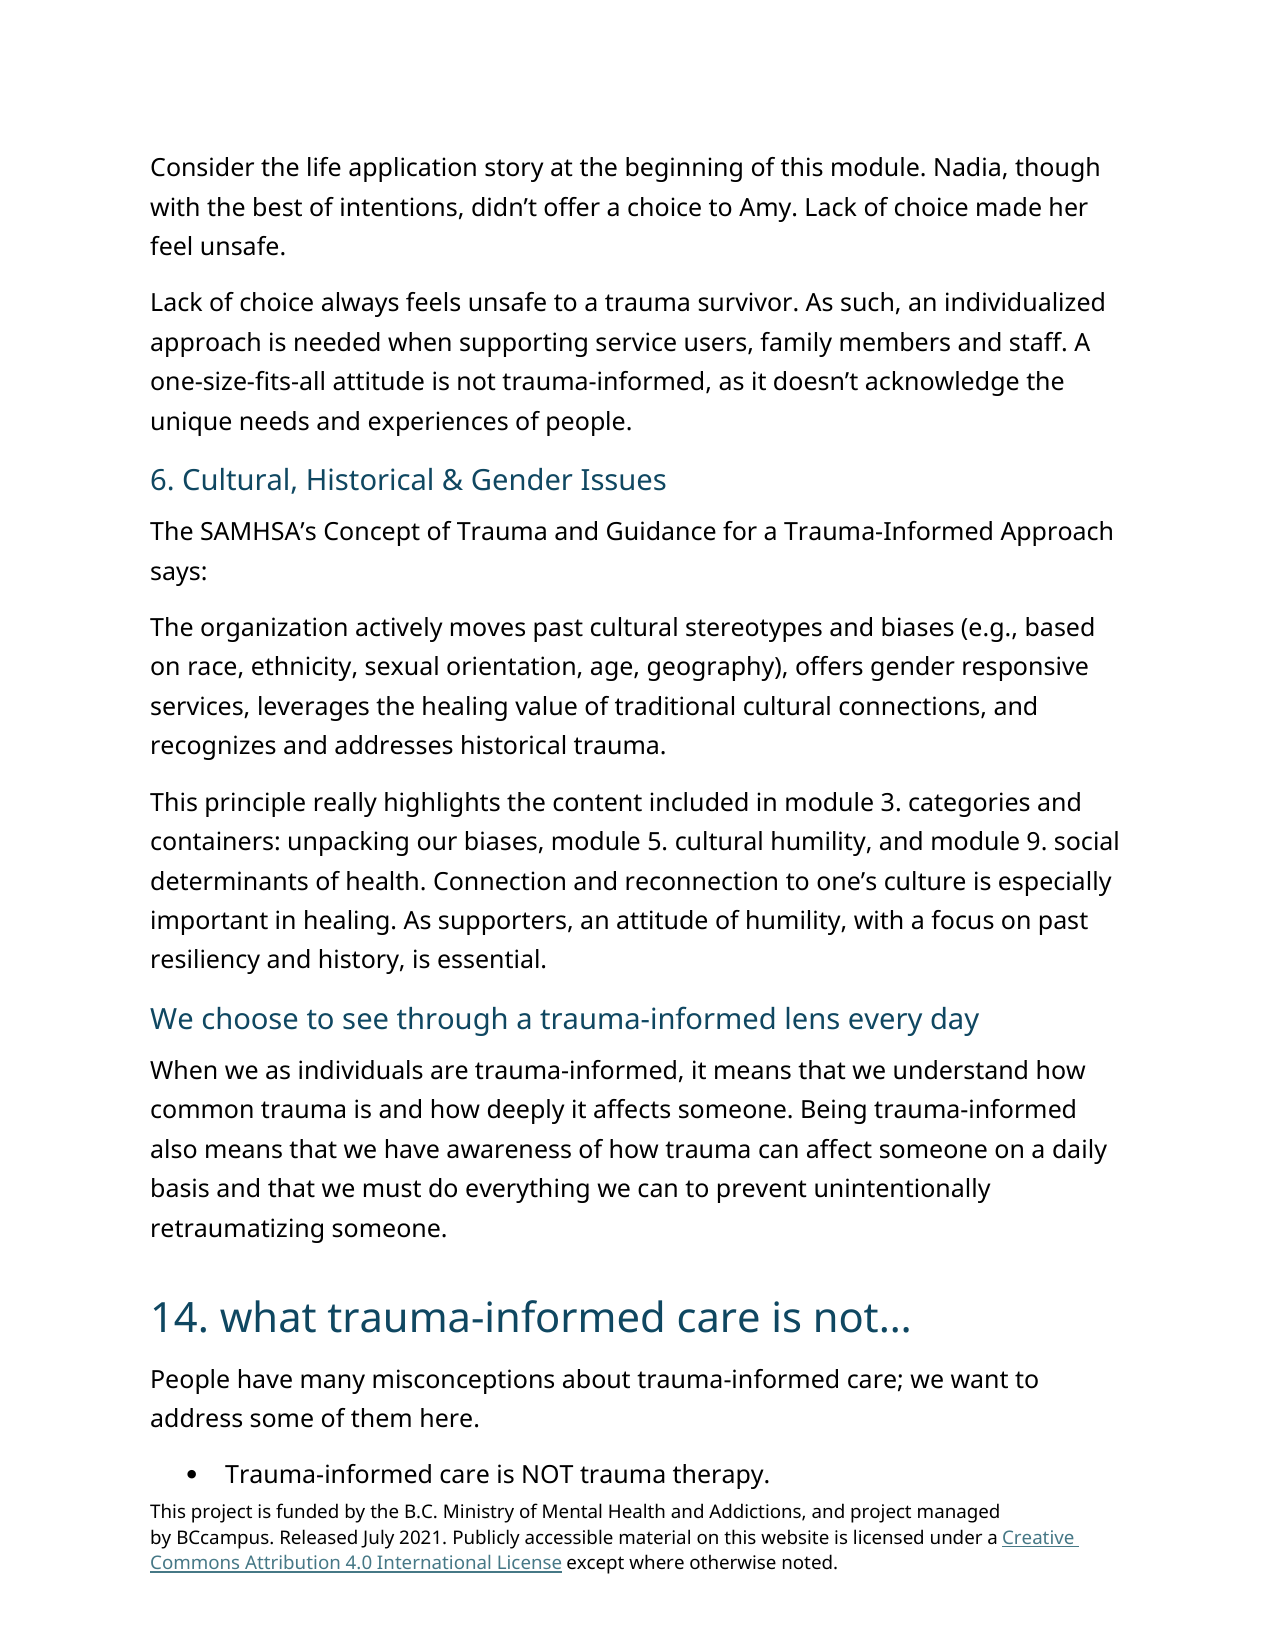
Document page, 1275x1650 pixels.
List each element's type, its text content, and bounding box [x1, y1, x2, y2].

subtitle 6. Cultural, Historical & Gender Issues [150, 460, 1125, 499]
text When we as individuals are trauma-informed, it means that we understand how common trauma is and how deeply it affects someone. Being trauma-informed also means that we have awareness of how trauma can affect someone on a daily basis and that we must do everything we can to prevent unintentionally retraumatizing someone. [150, 1052, 1125, 1244]
subtitle 14. what trauma-informed care is not… [150, 1287, 1125, 1344]
text The SAMHSA’s Concept of Trauma and Guidance for a Trauma-Informed Approach says: [150, 514, 1125, 587]
text People have many misconceptions about trauma-informed care; we want to address some of them here. [150, 1362, 1125, 1435]
list Trauma-informed care is NOT trauma therapy. [187, 1457, 1125, 1491]
text This principle really highlights the content included in module 3. categories and containers: unpacking our biases, module 5. cultural humility, and module 9. social determinants of health. Connection and reconnection to one’s culture is especially important in healing. As supporters, an attitude of humility, with a focus on past resiliency and history, is essential. [150, 784, 1125, 976]
subtitle We choose to see through a trauma-informed lens every day [150, 998, 1125, 1038]
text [150, 150, 1125, 263]
text Lack of choice always feels unsafe to a trauma survivor. As such, an individualized approach is needed when supporting service users, family members and staff. A one-size-fits-all attitude is not trauma-informed, as it doesn’t acknowledge the unique needs and experiences of people. [150, 285, 1125, 438]
text The organization actively moves past cultural stereotypes and biases (e.g., based on race, ethnicity, sexual orientation, age, geography), offers gender responsive services, leverages the healing value of traditional cultural connections, and recognizes and addresses historical trauma. [150, 609, 1125, 762]
